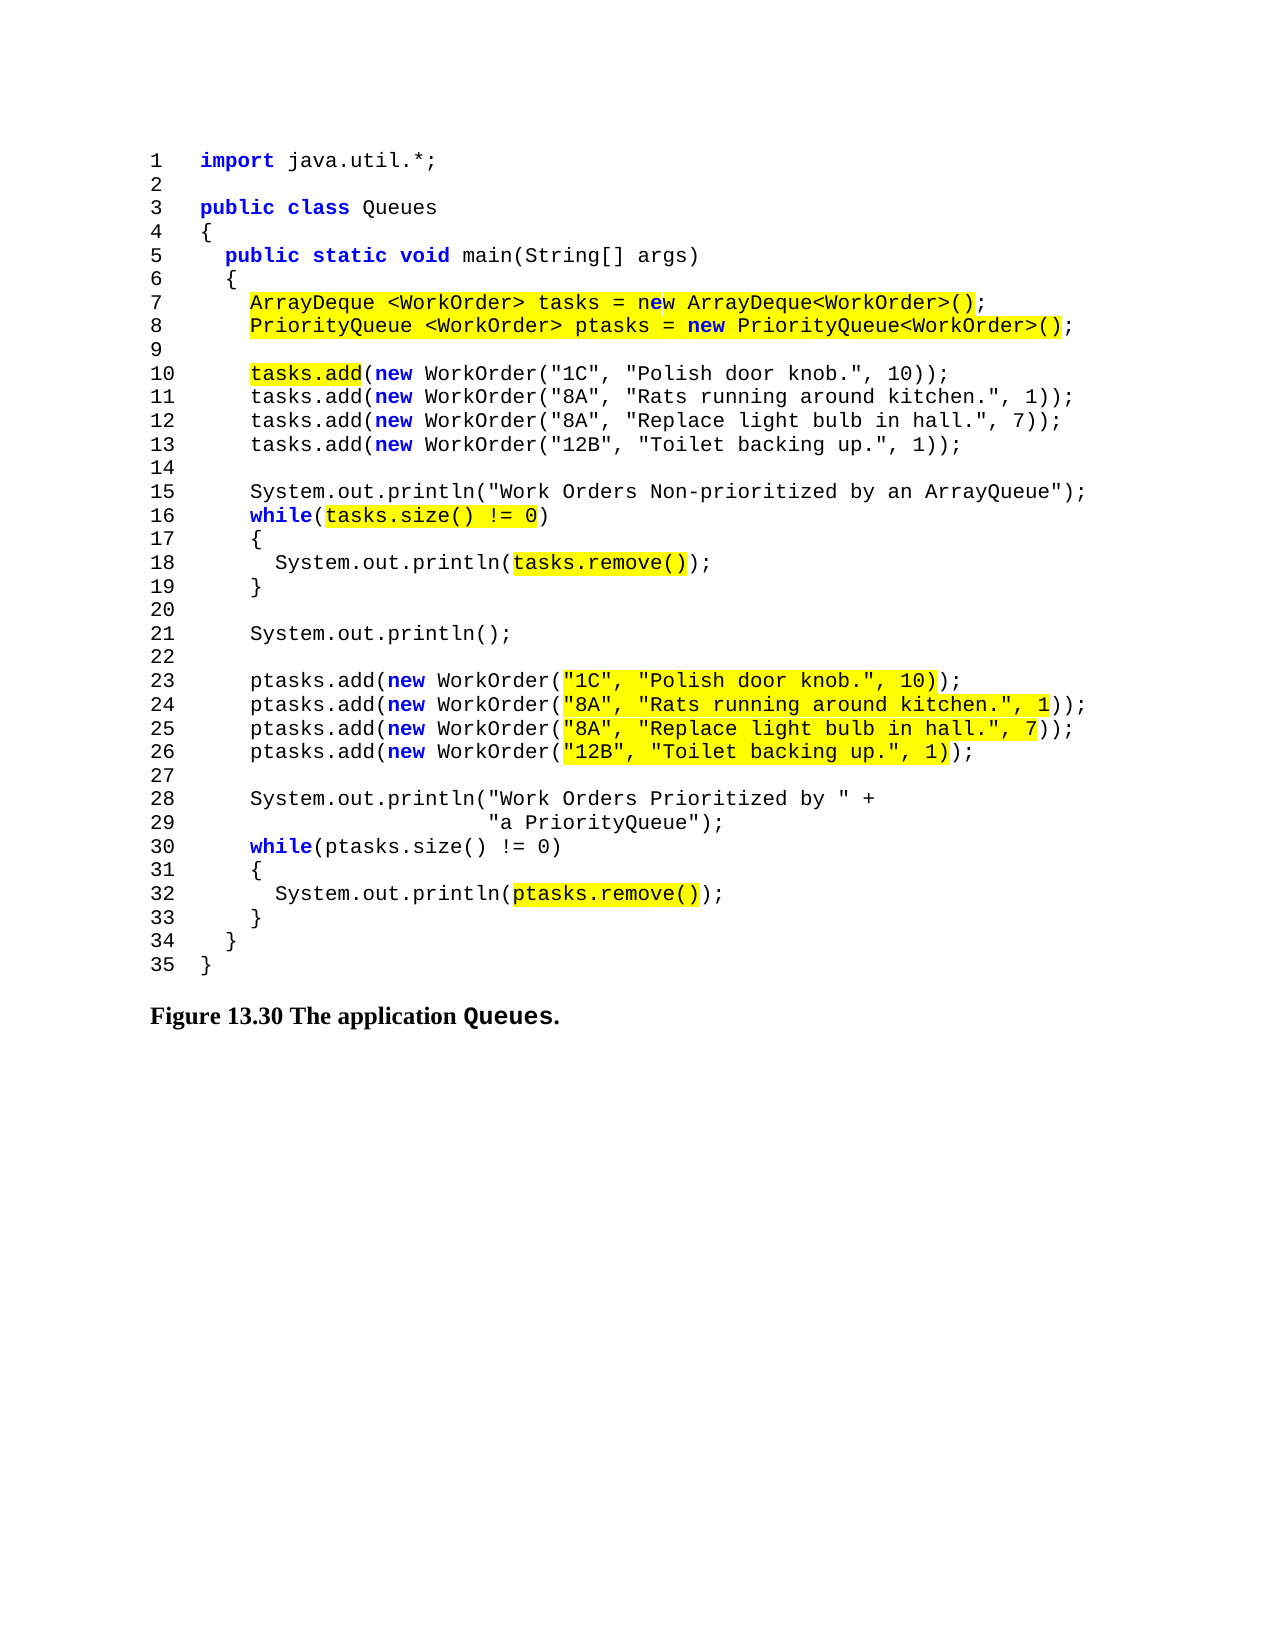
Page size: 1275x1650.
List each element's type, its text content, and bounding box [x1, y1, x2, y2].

text 4 { [150, 221, 1125, 244]
text 24 ptasks.add(new WorkOrder("8A", "Rats running around kitchen.", 1)); [150, 694, 563, 717]
text 3 public class Queues [150, 197, 1125, 221]
text 32 System.out.println(ptasks.remove()); [700, 883, 1125, 907]
text 35 } [150, 954, 1125, 978]
text 18 System.out.println(tasks.remove()); [150, 552, 513, 576]
text 11 tasks.add(new WorkOrder("8A", "Rats running around kitchen.", 1)); [150, 386, 1125, 410]
text 25 ptasks.add(new WorkOrder("8A", "Replace light bulb in hall.", 7)); [150, 717, 1125, 741]
text 2 [150, 174, 1125, 197]
text 9 [150, 339, 1125, 363]
text 31 { [150, 859, 1125, 883]
text 6 { [150, 268, 1125, 292]
text 23 ptasks.add(new WorkOrder("1C", "Polish door knob.", 10)); [150, 670, 563, 694]
text 12 tasks.add(new WorkOrder("8A", "Replace light bulb in hall.", 7)); [150, 410, 1125, 434]
text 23 ptasks.add(new WorkOrder("1C", "Polish door knob.", 10)); [937, 670, 1125, 694]
text 32 System.out.println(ptasks.remove()); [150, 883, 513, 907]
text 17 { [150, 528, 1125, 552]
text 19 } [150, 576, 1125, 599]
text 20 [150, 599, 1125, 623]
text 10 tasks.add(new WorkOrder("1C", "Polish door knob.", 10)); [362, 363, 1125, 386]
text 16 while(tasks.size() != 0) [150, 505, 325, 528]
text 5 public static void main(String[] args) [150, 244, 1125, 268]
text 30 while(ptasks.size() != 0) [150, 836, 1125, 859]
text 34 } [150, 930, 1125, 954]
text 14 [150, 457, 1125, 481]
text 26 ptasks.add(new WorkOrder("12B", "Toilet backing up.", 1)); [150, 741, 563, 765]
text 21 System.out.println(); [150, 623, 1125, 647]
text 16 while(tasks.size() != 0) [537, 505, 1125, 528]
text 33 } [150, 907, 1125, 930]
text 29 "a PriorityQueue"); [150, 812, 1125, 836]
text 27 [150, 765, 1125, 788]
text 22 [150, 647, 1125, 670]
text 13 tasks.add(new WorkOrder("12B", "Toilet backing up.", 1)); [150, 434, 1125, 457]
text 26 ptasks.add(new WorkOrder("12B", "Toilet backing up.", 1)); [950, 741, 1125, 765]
text Figure 13.30 The application Queues. [150, 1001, 1125, 1032]
text 15 System.out.println("Work Orders Non-prioritized by an ArrayQueue"); [150, 481, 1136, 505]
text 18 System.out.println(tasks.remove()); [687, 552, 1125, 576]
text 1 import java.util.*; [150, 150, 1125, 174]
text 28 System.out.println("Work Orders Prioritized by " + [150, 788, 1125, 812]
